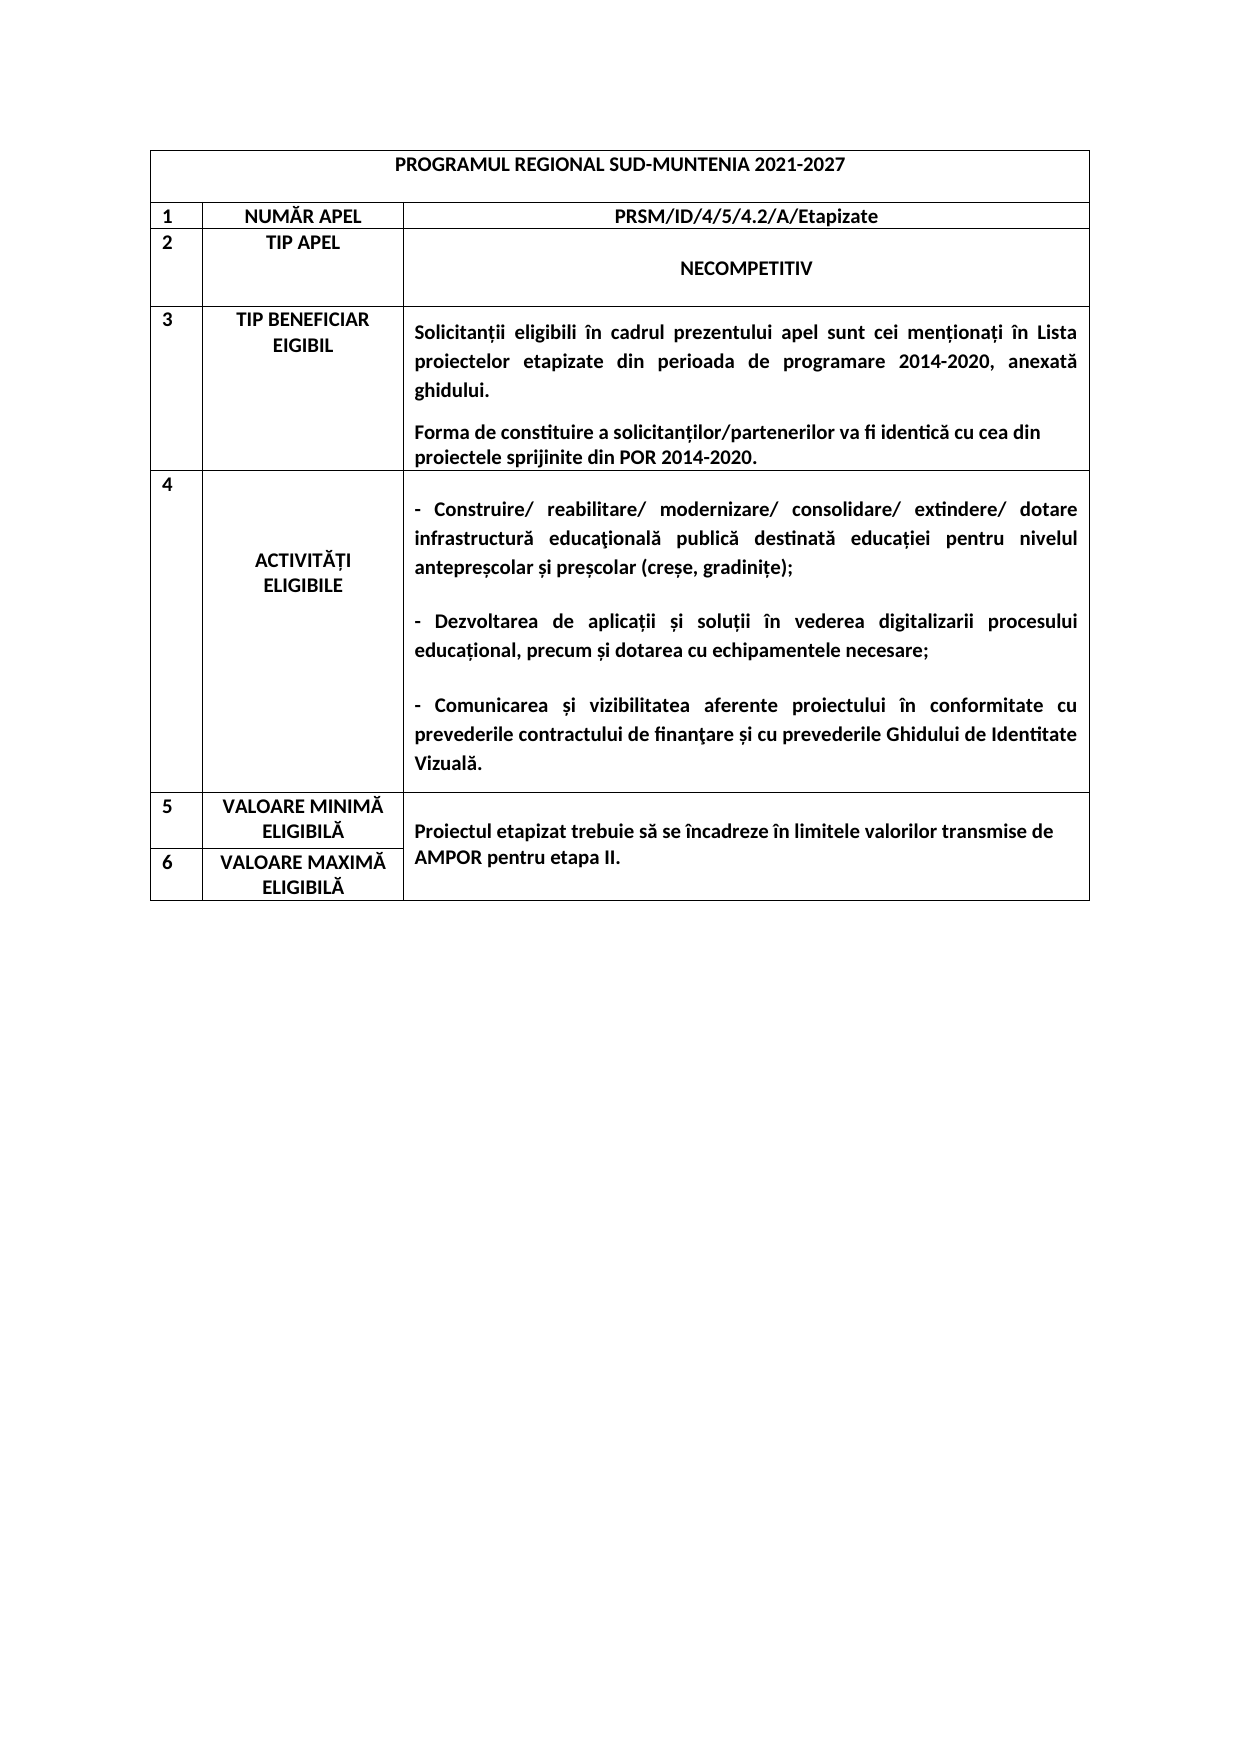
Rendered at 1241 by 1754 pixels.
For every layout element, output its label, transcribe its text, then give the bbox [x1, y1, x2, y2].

table_cell Solicitanții eligibili în cadrul prezentului apel sunt cei menționați în Lista proiectelor etapizate din perioada de programare 2014-2020, anexată ghidului. Forma de constituire a solicitanților/partenerilor va fi identică cu cea din proiectele sprijinite din POR 2014-2020. [404, 307, 1089, 470]
table_cell VALOARE MAXIMĂ ELIGIBILĂ [203, 849, 403, 900]
table_cell NUMĂR APEL [203, 203, 403, 228]
table_cell 3 [151, 307, 202, 470]
table_cell 1 [151, 203, 202, 228]
table_cell 2 [151, 229, 202, 306]
table_cell Proiectul etapizat trebuie să se încadreze în limitele valorilor transmise de AMPOR pentru etapa II. [404, 793, 1089, 900]
table_cell TIP BENEFICIAR EIGIBIL [203, 307, 403, 470]
table_cell ACTIVITĂȚI ELIGIBILE [203, 471, 403, 792]
table_cell PRSM/ID/4/5/4.2/A/Etapizate [404, 203, 1089, 228]
table_cell 5 [151, 793, 202, 848]
table_cell - Construire/ reabilitare/ modernizare/ consolidare/ extindere/ dotare infrastructură educaţională publică destinată educației pentru nivelul antepreșcolar și preșcolar (creșe, gradinițe); - Dezvoltarea de aplicații și soluții în vederea digitalizarii procesului educațional, precum și dotarea cu echipamentele necesare; - Comunicarea și vizibilitatea aferente proiectului în conformitate cu prevederile contractului de finanţare și cu prevederile Ghidului de Identitate Vizuală. [404, 471, 1089, 792]
table_cell NECOMPETITIV [404, 229, 1089, 306]
table_header PROGRAMUL REGIONAL SUD-MUNTENIA 2021-2027 [151, 151, 1089, 202]
table_cell 4 [151, 471, 202, 792]
table_cell 6 [151, 849, 202, 900]
table_cell TIP APEL [203, 229, 403, 306]
table_cell VALOARE MINIMĂ ELIGIBILĂ [203, 793, 403, 848]
